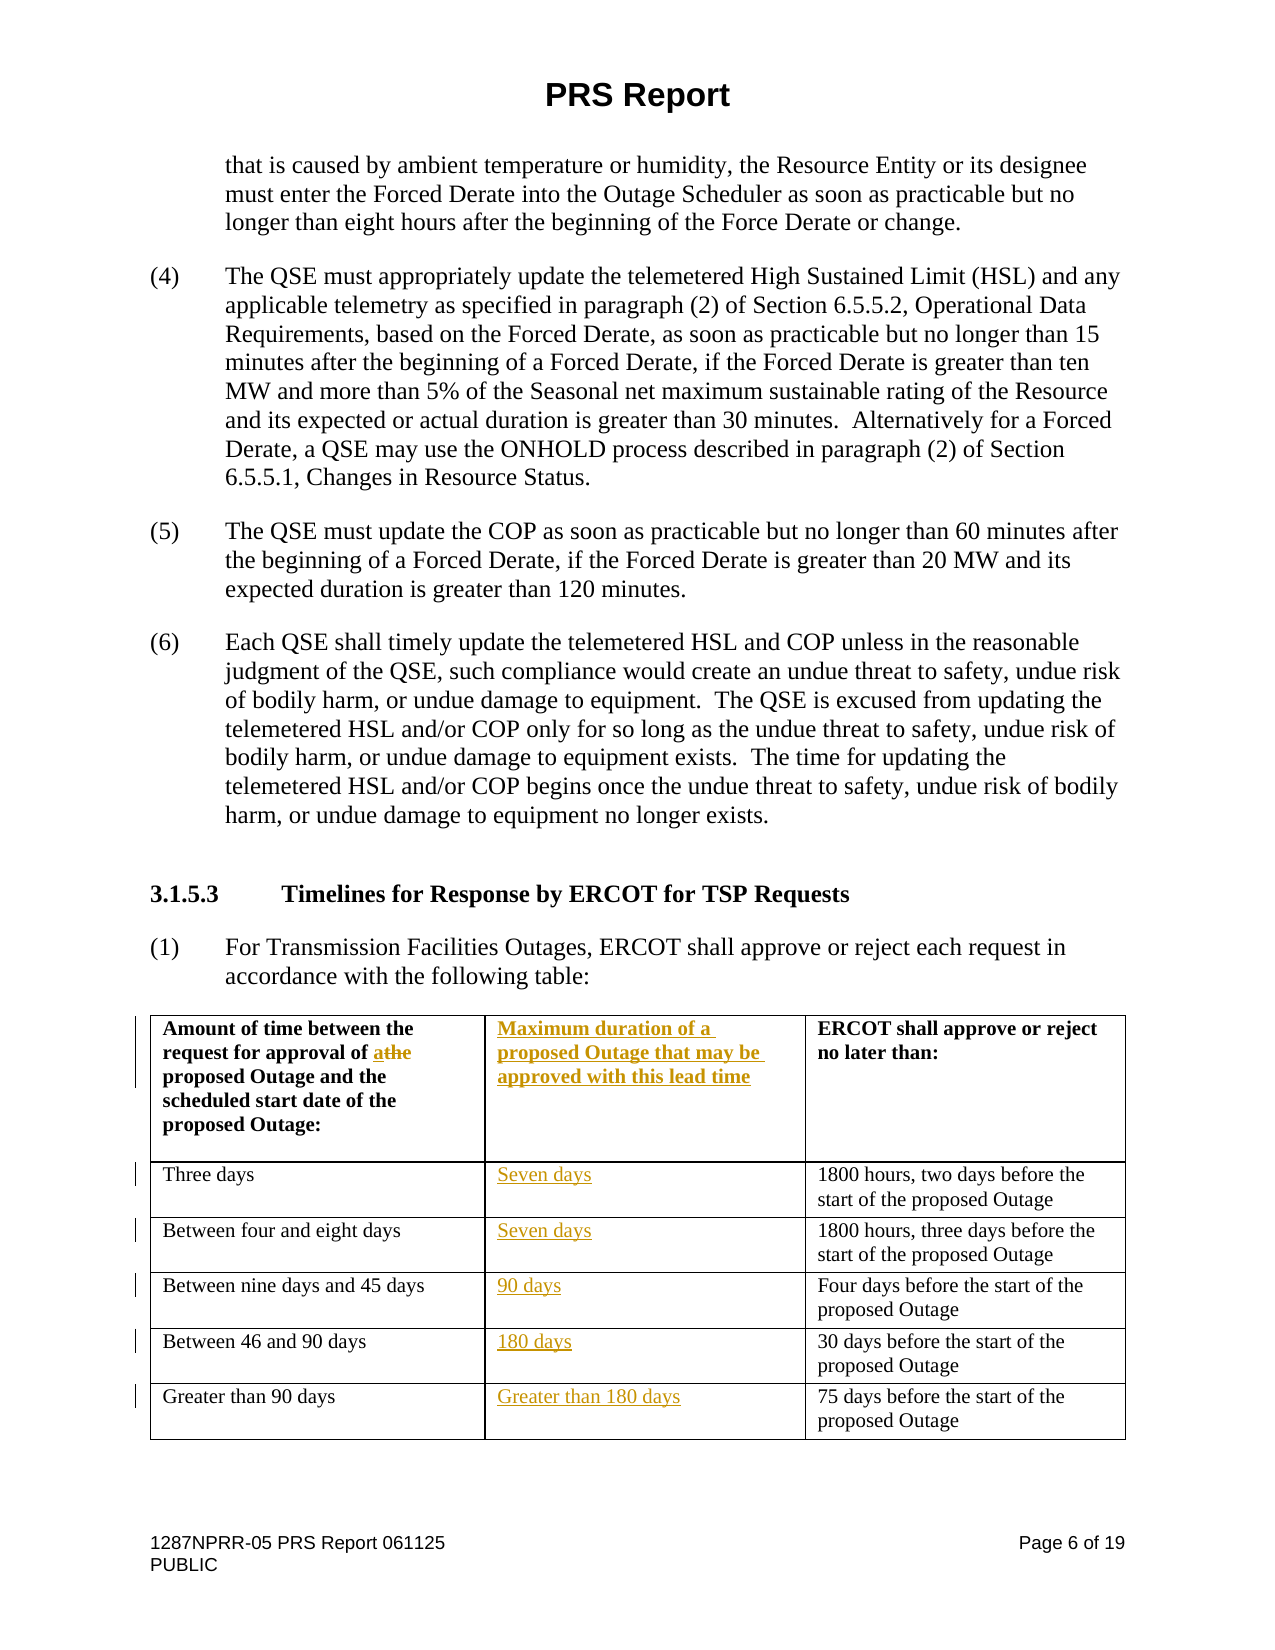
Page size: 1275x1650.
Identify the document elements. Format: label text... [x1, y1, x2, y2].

table_cell [486, 1384, 805, 1438]
table_header Amount of time between the request for approval of proposed Outage and the scheduled start date of the proposed Outage: [151, 1016, 484, 1161]
table_cell Between nine days and 45 days [151, 1273, 484, 1328]
table_cell Three days [151, 1163, 484, 1217]
table_cell 30 days before the start of the proposed Outage [806, 1329, 1125, 1383]
table_cell 1800 hours, two days before the start of the proposed Outage [806, 1163, 1125, 1217]
table_cell Four days before the start of the proposed Outage [806, 1273, 1125, 1328]
table_cell [486, 1163, 805, 1217]
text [150, 150, 1125, 236]
text (4) The QSE must appropriately update the telemetered High Sustained Limit (HSL) and any applicable telemetry as specified in paragraph (2) of Section 6.5.5.2, Operational Data Requirements, based on the Forced Derate, as soon as practicable but no longer than 15 minutes after the beginning of a Forced Derate, if the Forced Derate is greater than ten MW and more than 5% of the Seasonal net maximum sustainable rating of the Resource and its expected or actual duration is greater than 30 minutes. Alternatively for a Forced Derate, a QSE may use the ONHOLD process described in paragraph (2) of Section 6.5.5.1, Changes in Resource Status. [150, 261, 1125, 491]
table_cell [486, 1329, 805, 1383]
text (6) Each QSE shall timely update the telemetered HSL and COP unless in the reasonable judgment of the QSE, such compliance would create an undue threat to safety, undue risk of bodily harm, or undue damage to equipment. The QSE is excused from updating the telemetered HSL and/or COP only for so long as the undue threat to safety, undue risk of bodily harm, or undue damage to equipment exists. The time for updating the telemetered HSL and/or COP begins once the undue threat to safety, undue risk of bodily harm, or undue damage to equipment no longer exists. [150, 627, 1125, 829]
table_header [486, 1016, 805, 1161]
table_cell 1800 hours, three days before the start of the proposed Outage [806, 1218, 1125, 1272]
text 3.1.5.3 Timelines for Response by ERCOT for TSP Requests [150, 879, 1125, 907]
table_cell Between 46 and 90 days [151, 1329, 484, 1383]
table_header ERCOT shall approve or reject no later than: [806, 1016, 1125, 1161]
table_cell [486, 1218, 805, 1272]
table_cell 75 days before the start of the proposed Outage [806, 1384, 1125, 1438]
text (5) The QSE must update the COP as soon as practicable but no longer than 60 minutes after the beginning of a Forced Derate, if the Forced Derate is greater than 20 MW and its expected duration is greater than 120 minutes. [150, 516, 1125, 602]
table_cell Greater than 90 days [151, 1384, 484, 1438]
table_cell Between four and eight days [151, 1218, 484, 1272]
text (1) For Transmission Facilities Outages, ERCOT shall approve or reject each request in accordance with the following table: [150, 932, 1125, 990]
table_cell [486, 1273, 805, 1328]
